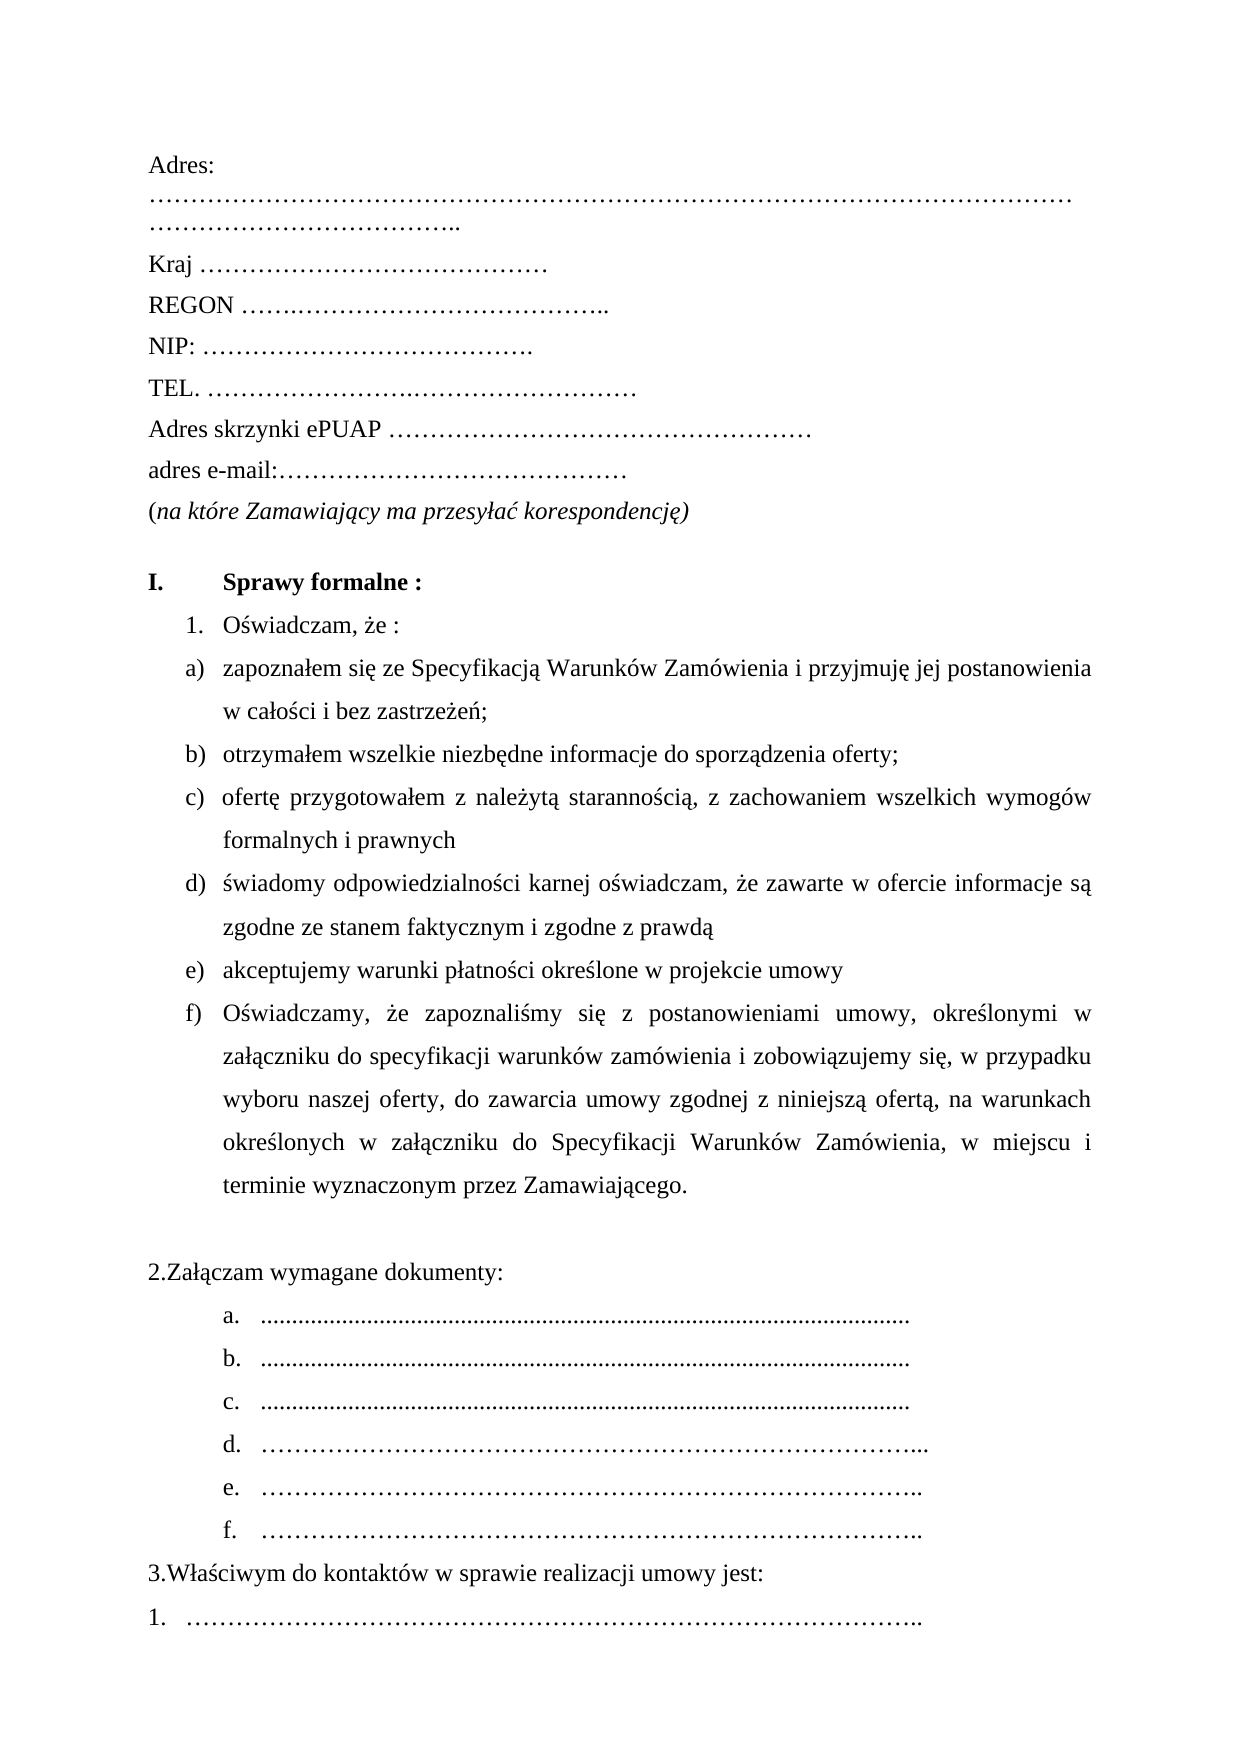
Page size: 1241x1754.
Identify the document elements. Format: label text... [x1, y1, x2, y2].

text (na które Zamawiający ma przesyłać korespondencję) [148, 496, 1092, 525]
text adres e-mail:…………………………………… [148, 455, 1092, 484]
text Adres: ………………………………………………………………………………………………………………………………….. [148, 150, 1092, 236]
list ........................................................................................................ [223, 1300, 1092, 1328]
list Oświadczam, że : [185, 610, 1092, 638]
text Kraj …………………………………… [148, 249, 1092, 278]
text NIP: …………………………………. [148, 331, 1092, 360]
text REGON …….……………………………….. [148, 290, 1092, 319]
list …………………………………………………………………………….. [148, 1602, 1092, 1630]
text 3.Właściwym do kontaktów w sprawie realizacji umowy jest: [148, 1558, 1092, 1587]
list …………………………………………………………………….. [223, 1515, 1092, 1544]
text 2.Załączam wymagane dokumenty: [148, 1257, 1092, 1285]
list ........................................................................................................ [223, 1343, 1092, 1372]
list …………………………………………………………………….. [223, 1472, 1092, 1501]
text Adres skrzynki ePUAP …………………………………………… [148, 414, 1092, 442]
list Sprawy formalne : [148, 567, 1092, 595]
list ........................................................................................................ [223, 1386, 1092, 1415]
list ……………………………………………………………………... [223, 1429, 1092, 1458]
list świadomy odpowiedzialności karnej oświadczam, że zawarte w ofercie informacje są zgodne ze stanem faktycznym i zgodne z prawdą [185, 868, 1092, 940]
list ofertę przygotowałem z należytą starannością, z zachowaniem wszelkich wymogów formalnych i prawnych [185, 782, 1092, 854]
list Oświadczamy, że zapoznaliśmy się z postanowieniami umowy, określonymi w załączniku do specyfikacji warunków zamówienia i zobowiązujemy się, w przypadku wyboru naszej oferty, do zawarcia umowy zgodnej z niniejszą ofertą, na warunkach określonych w załączniku do Specyfikacji Warunków Zamówienia, w miejscu i terminie wyznaczonym przez Zamawiającego. [185, 998, 1092, 1199]
list akceptujemy warunki płatności określone w projekcie umowy [185, 955, 1092, 983]
list otrzymałem wszelkie niezbędne informacje do sporządzenia oferty; [185, 739, 1092, 768]
list zapoznałem się ze Specyfikacją Warunków Zamówienia i przyjmuję jej postanowienia w całości i bez zastrzeżeń; [185, 653, 1092, 725]
text TEL. …………………….……………………… [148, 373, 1092, 401]
